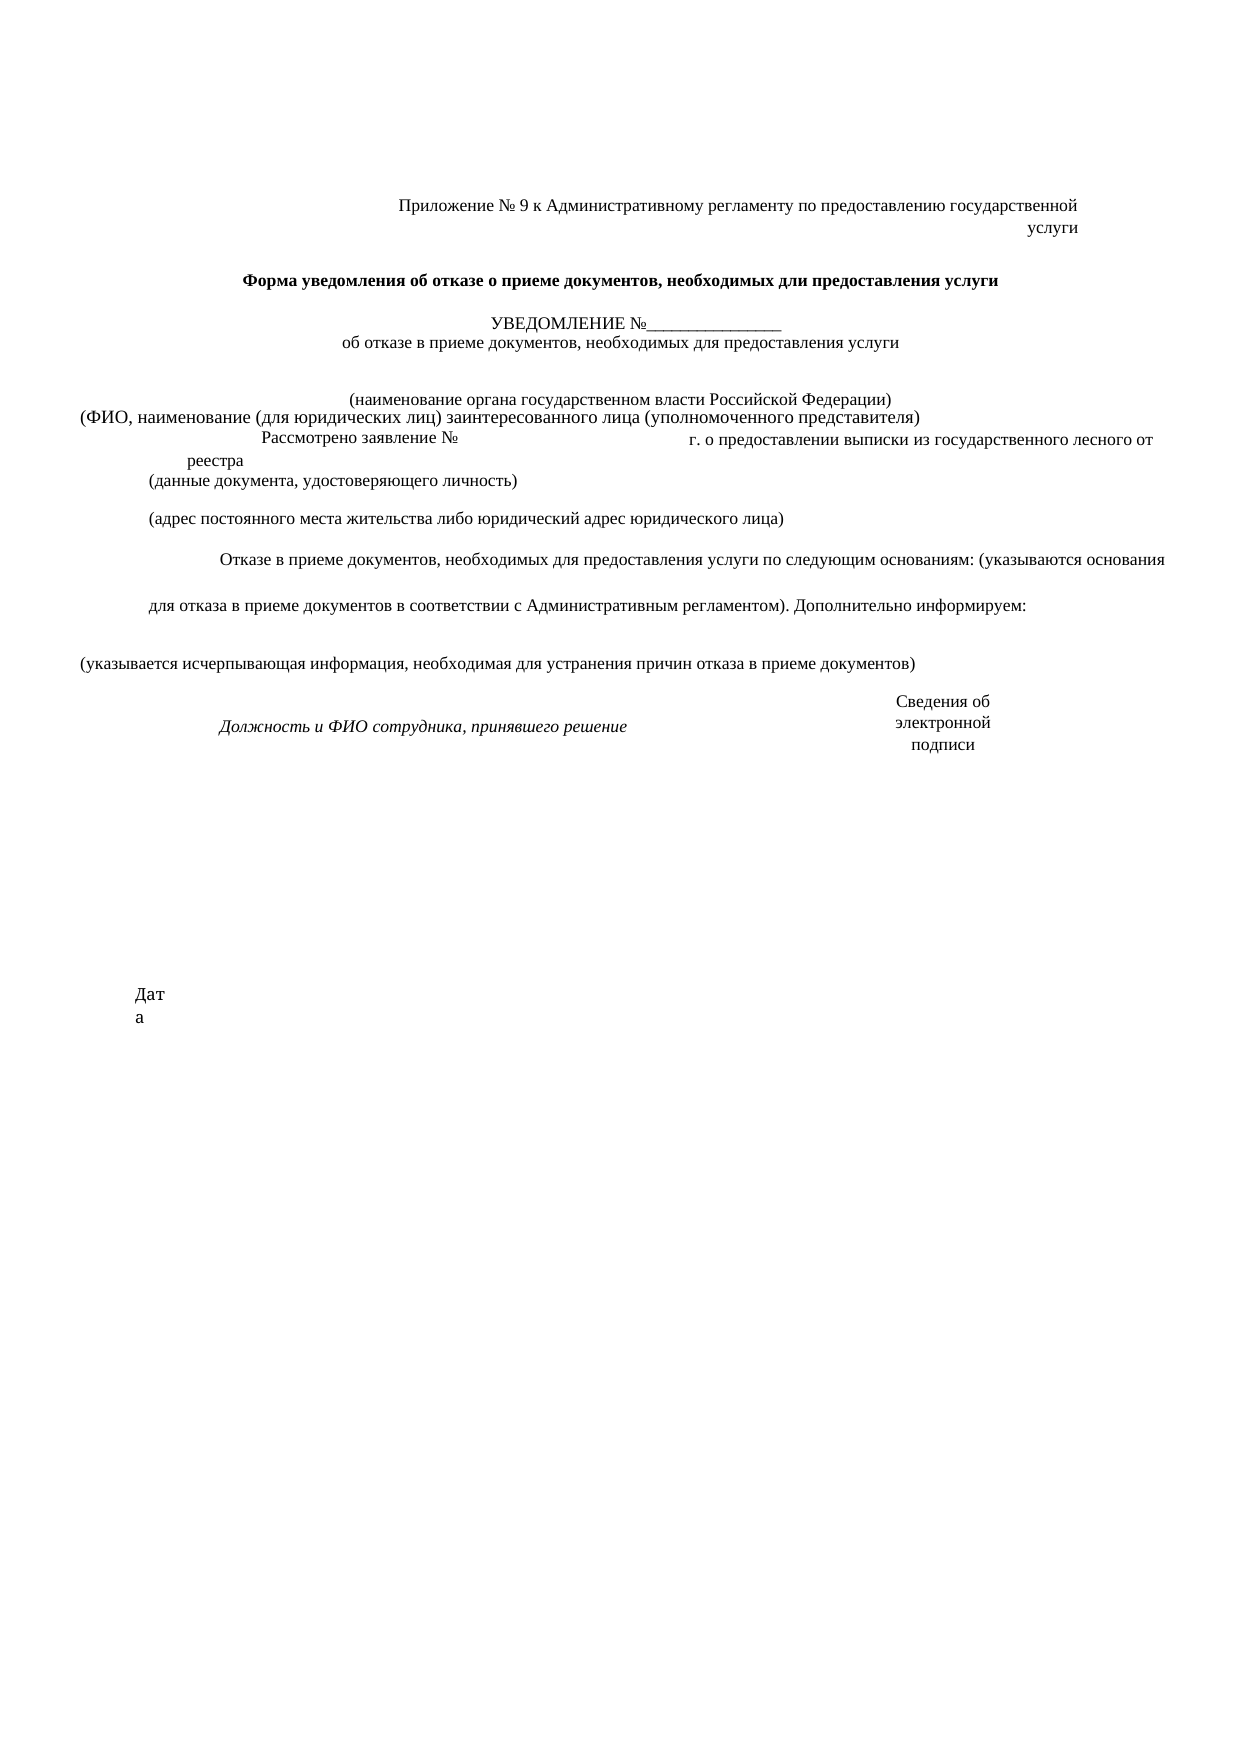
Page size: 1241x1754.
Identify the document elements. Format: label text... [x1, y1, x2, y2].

text (наименование органа государственном власти Российской Федерации) [80, 391, 1161, 409]
text Должность и ФИО сотрудника, принявшего решение [149, 718, 1176, 736]
text Приложение № 9 к Административному регламенту по предоставлению государственной [80, 194, 1078, 216]
text об отказе в приеме документов, необходимых для предоставления услуги [80, 334, 1161, 352]
text услуги [80, 216, 1078, 237]
text (ФИО, наименование (для юридических лиц) заинтересованного лица (уполномоченного представителя) [80, 409, 1176, 427]
text УВЕДОМЛЕНИЕ № [490, 316, 1176, 333]
text Отказе в приеме документов, необходимых для предоставления услуги по следующим основаниям: (указываются основания для отказа в приеме документов в соответствии с Административным регламентом). Дополнительно информируем: [149, 528, 1176, 620]
text Форма уведомления об отказе о приеме документов, необходимых дли предоставления услуги [80, 272, 1161, 289]
text (адрес постоянного места жительства либо юридический адрес юридического лица) [149, 511, 1176, 528]
text (данные документа, удостоверяющего личность) [149, 472, 1176, 490]
text (указывается исчерпывающая информация, необходимая для устранения причин отказа в приеме документов) [80, 656, 1176, 673]
